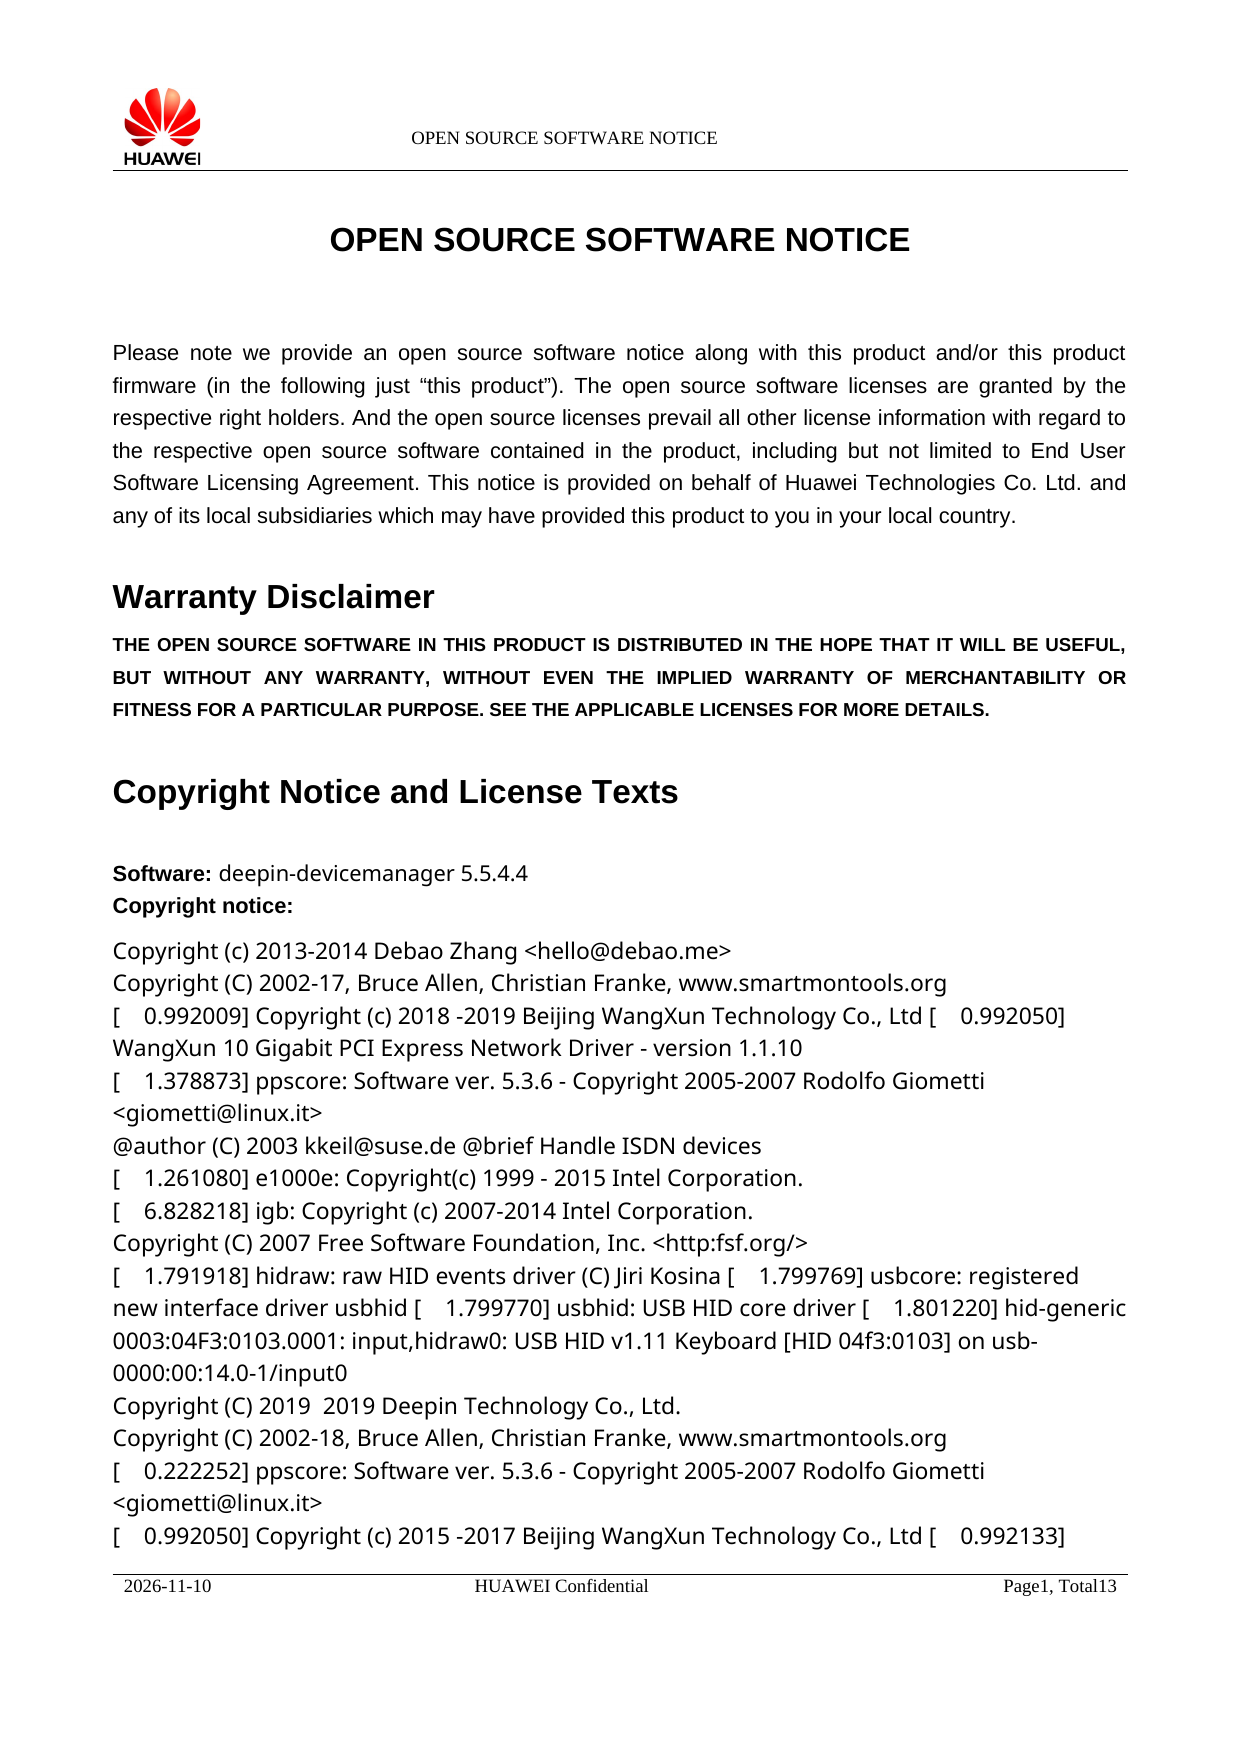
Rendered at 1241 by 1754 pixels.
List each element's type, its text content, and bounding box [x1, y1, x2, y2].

text Copyright Notice and License Texts [112, 759, 1128, 824]
title Software: deepin-devicemanager 5.5.4.4 [112, 856, 1128, 889]
text The open source software in this product is distributed in the hope that it will be useful, but WITHOUT ANY WARRANTY, without even the implied warranty of MERCHANTABILITY or FITNESS FOR A PARTICULAR PURPOSE. See the applicable licenses for more details. [112, 629, 1128, 726]
picture [124, 88, 201, 165]
text OPEN SOURCE SOFTWARE NOTICE [112, 206, 1128, 271]
text Copyright notice: [112, 889, 1128, 921]
text Warranty Disclaimer [112, 564, 1128, 629]
text Please note we provide an open source software notice along with this product and/or this product firmware (in the following just “this product”). The open source software licenses are granted by the respective right holders. And the open source licenses prevail all other license information with regard to the respective open source software contained in the product, including but not limited to End User Software Licensing Agreement. This notice is provided on behalf of Huawei Technologies Co. Ltd. and any of its local subsidiaries which may have provided this product to you in your local country. [112, 336, 1128, 531]
